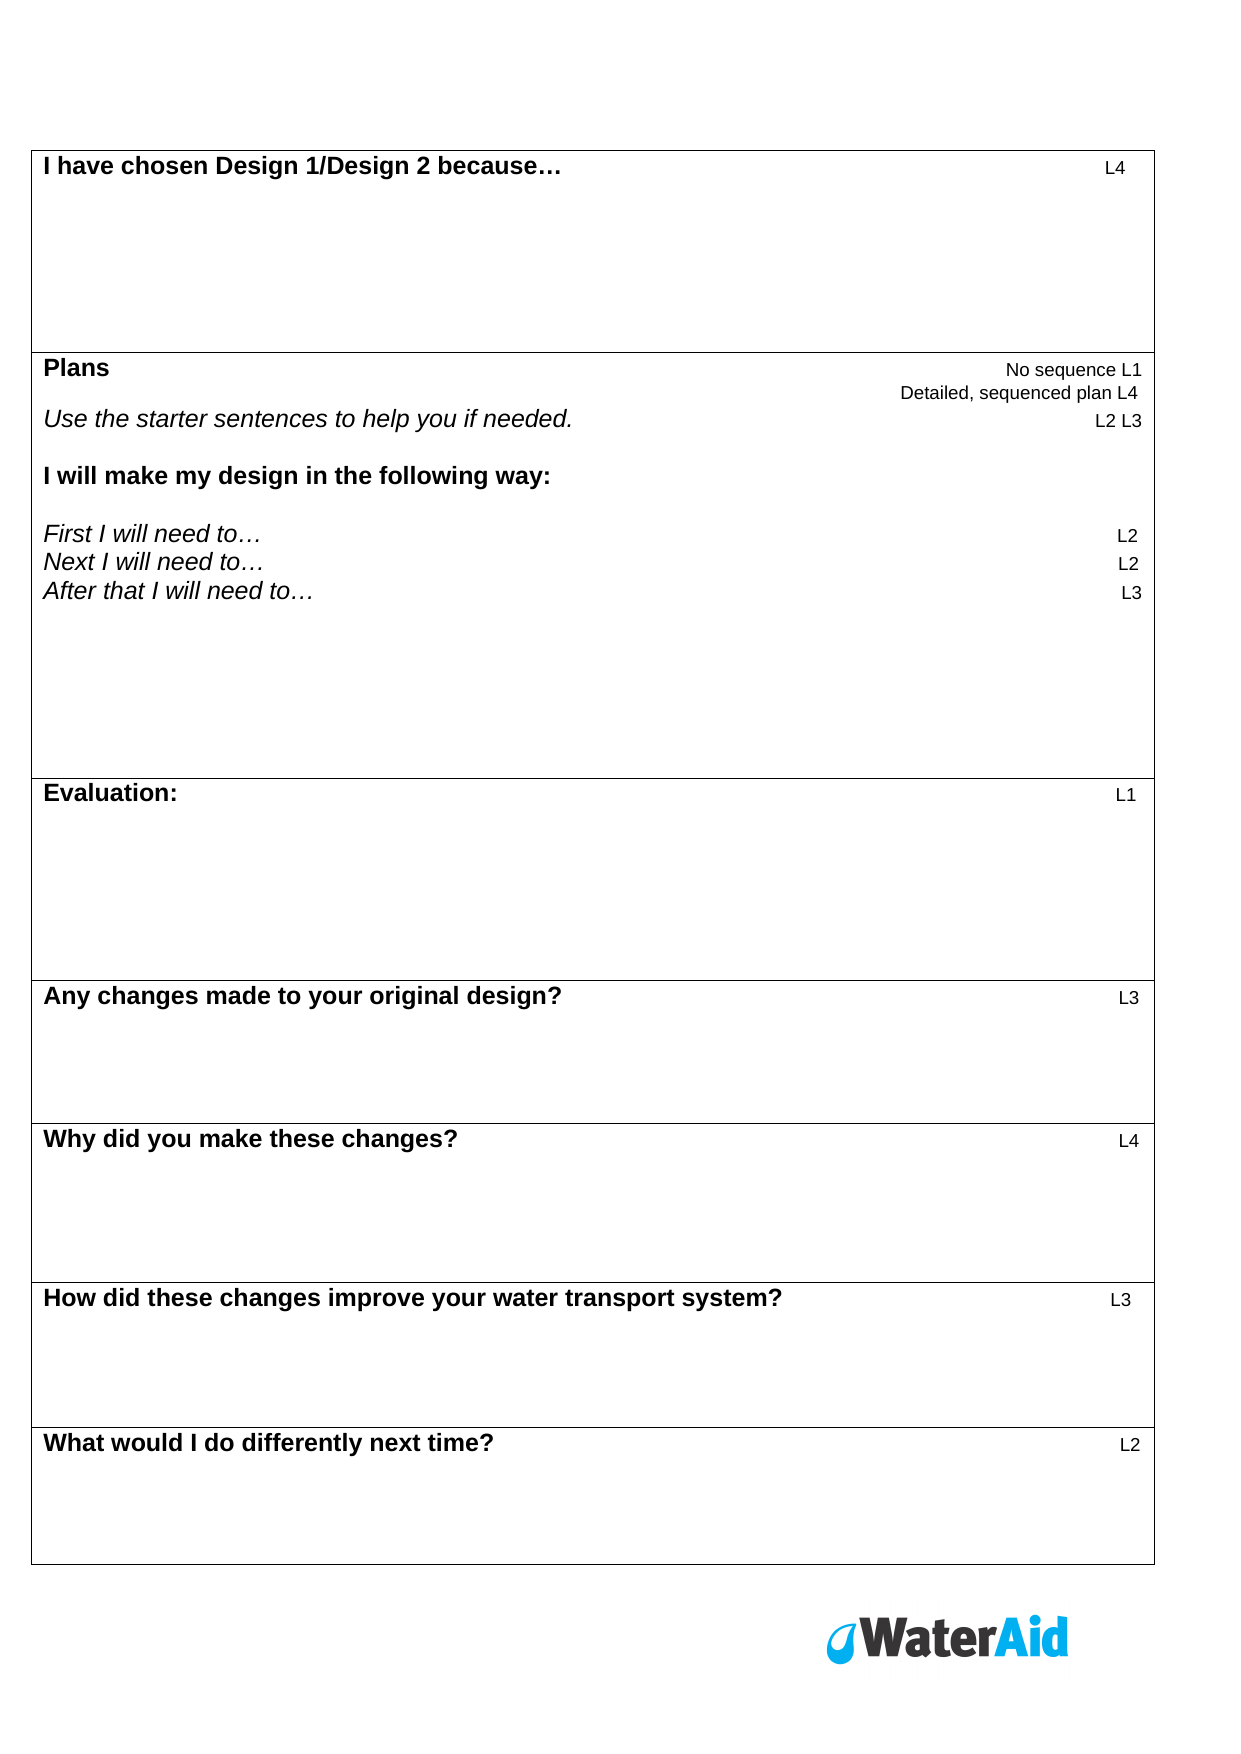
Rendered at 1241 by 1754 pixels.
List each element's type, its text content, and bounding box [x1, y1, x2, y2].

table_cell What would I do differently next time? L2 [32, 1428, 1154, 1564]
table_cell Why did you make these changes? L4 [32, 1124, 1154, 1282]
table_cell Plans No sequence L1 Detailed, sequenced plan L4 Use the starter sentences to help you if needed. L2 L3 I will make my design in the following way: First I will need to… L2 Next I will need to… L2 After that I will need to… L3 [32, 353, 1154, 777]
table_cell How did these changes improve your water transport system? L3 [32, 1283, 1154, 1427]
table_cell Any changes made to your original design? L3 [32, 981, 1154, 1123]
table_cell I have chosen Design 1/Design 2 because… L4 [32, 151, 1154, 352]
picture [804, 1598, 1091, 1681]
table_cell Evaluation: L1 [32, 779, 1154, 980]
